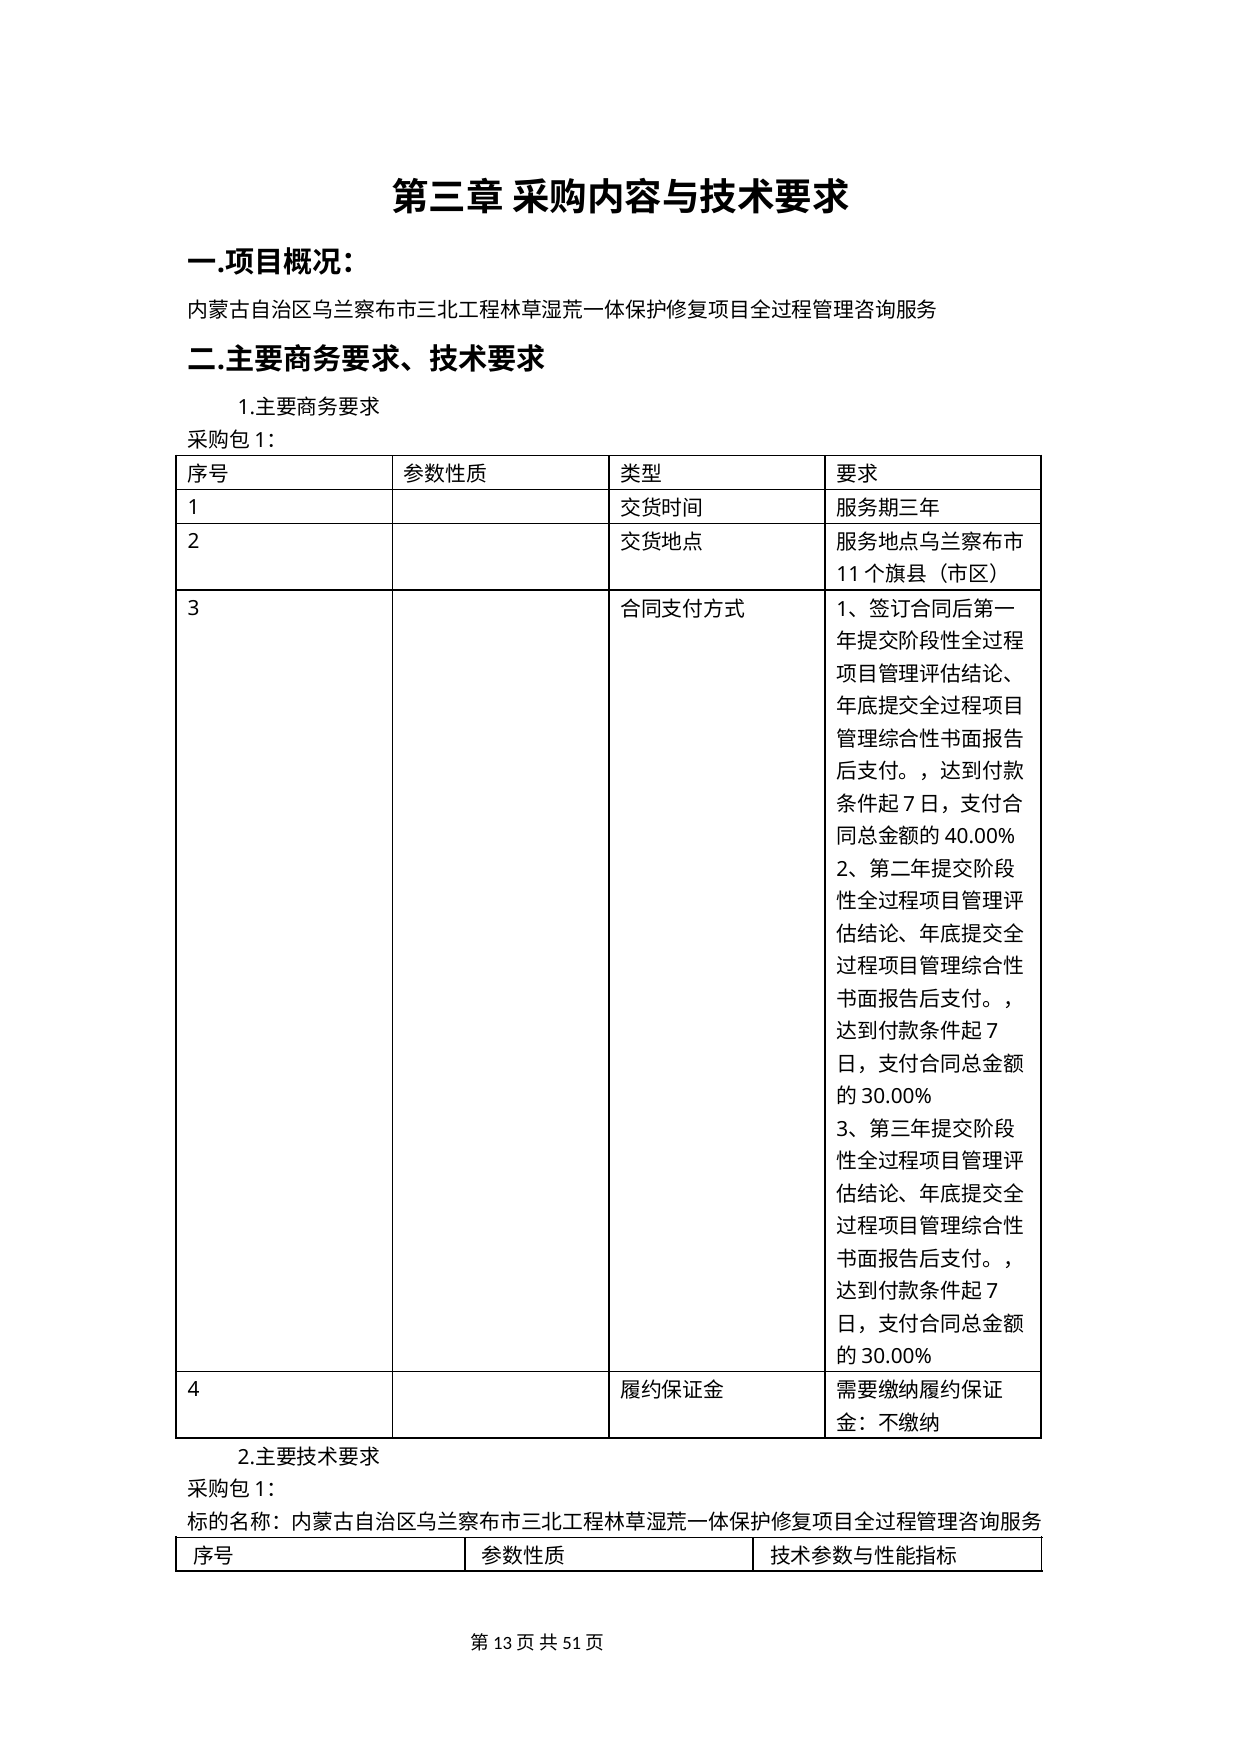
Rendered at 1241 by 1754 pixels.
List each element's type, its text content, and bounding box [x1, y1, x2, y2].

table_header 要求 [826, 456, 1040, 488]
text 内蒙古自治区乌兰察布市三北工程林草湿荒一体保护修复项目全过程管理咨询服务 [187, 292, 1053, 324]
table_cell [393, 524, 608, 589]
table_cell 3 [177, 591, 392, 1371]
text 第三章 采购内容与技术要求 [187, 162, 1053, 227]
table_header 序号 [177, 1538, 464, 1570]
table_cell 4 [177, 1372, 392, 1437]
table_cell 履约保证金 [610, 1372, 824, 1437]
table_cell 需要缴纳履约保证金：不缴纳 [826, 1372, 1040, 1437]
table_cell 交货时间 [610, 490, 824, 523]
table_cell 合同支付方式 [610, 591, 824, 1371]
text 采购包1： [187, 422, 1053, 454]
table_cell 1、签订合同后第一年提交阶段性全过程项目管理评估结论、年底提交全过程项目管理综合性书面报告后支付。，达到付款条件起7日，支付合同总金额的40.00% 2、第二年提交阶段性全过程项目管理评估结论、年底提交全过程项目管理综合性书面报告后支付。，达到付款条件起7日，支付合同总金额的30.00% 3、第三年提交阶段性全过程项目管理评估结论、年底提交全过程项目管理综合性书面报告后支付。，达到付款条件起7日，支付合同总金额的30.00% [826, 591, 1040, 1371]
text 2.主要技术要求 [187, 1439, 1053, 1471]
table_header 参数性质 [466, 1538, 752, 1570]
table_header 参数性质 [393, 456, 608, 488]
table_cell [393, 490, 608, 523]
text 1.主要商务要求 [187, 389, 1053, 422]
table_cell 交货地点 [610, 524, 824, 589]
table_header 技术参数与性能指标 [754, 1538, 1041, 1570]
table_cell [393, 1372, 608, 1437]
table_cell 2 [177, 524, 392, 589]
text 采购包1： [187, 1471, 1053, 1504]
table_cell 1 [177, 490, 392, 523]
table_cell 服务期三年 [826, 490, 1040, 523]
table_header 序号 [177, 456, 392, 488]
text 二.主要商务要求、技术要求 [187, 324, 1053, 389]
text 一.项目概况： [187, 227, 1053, 292]
table_cell 服务地点乌兰察布市11个旗县（市区） [826, 524, 1040, 589]
text 标的名称：内蒙古自治区乌兰察布市三北工程林草湿荒一体保护修复项目全过程管理咨询服务 [187, 1504, 1053, 1536]
table_header 类型 [610, 456, 824, 488]
table_cell [393, 591, 608, 1371]
